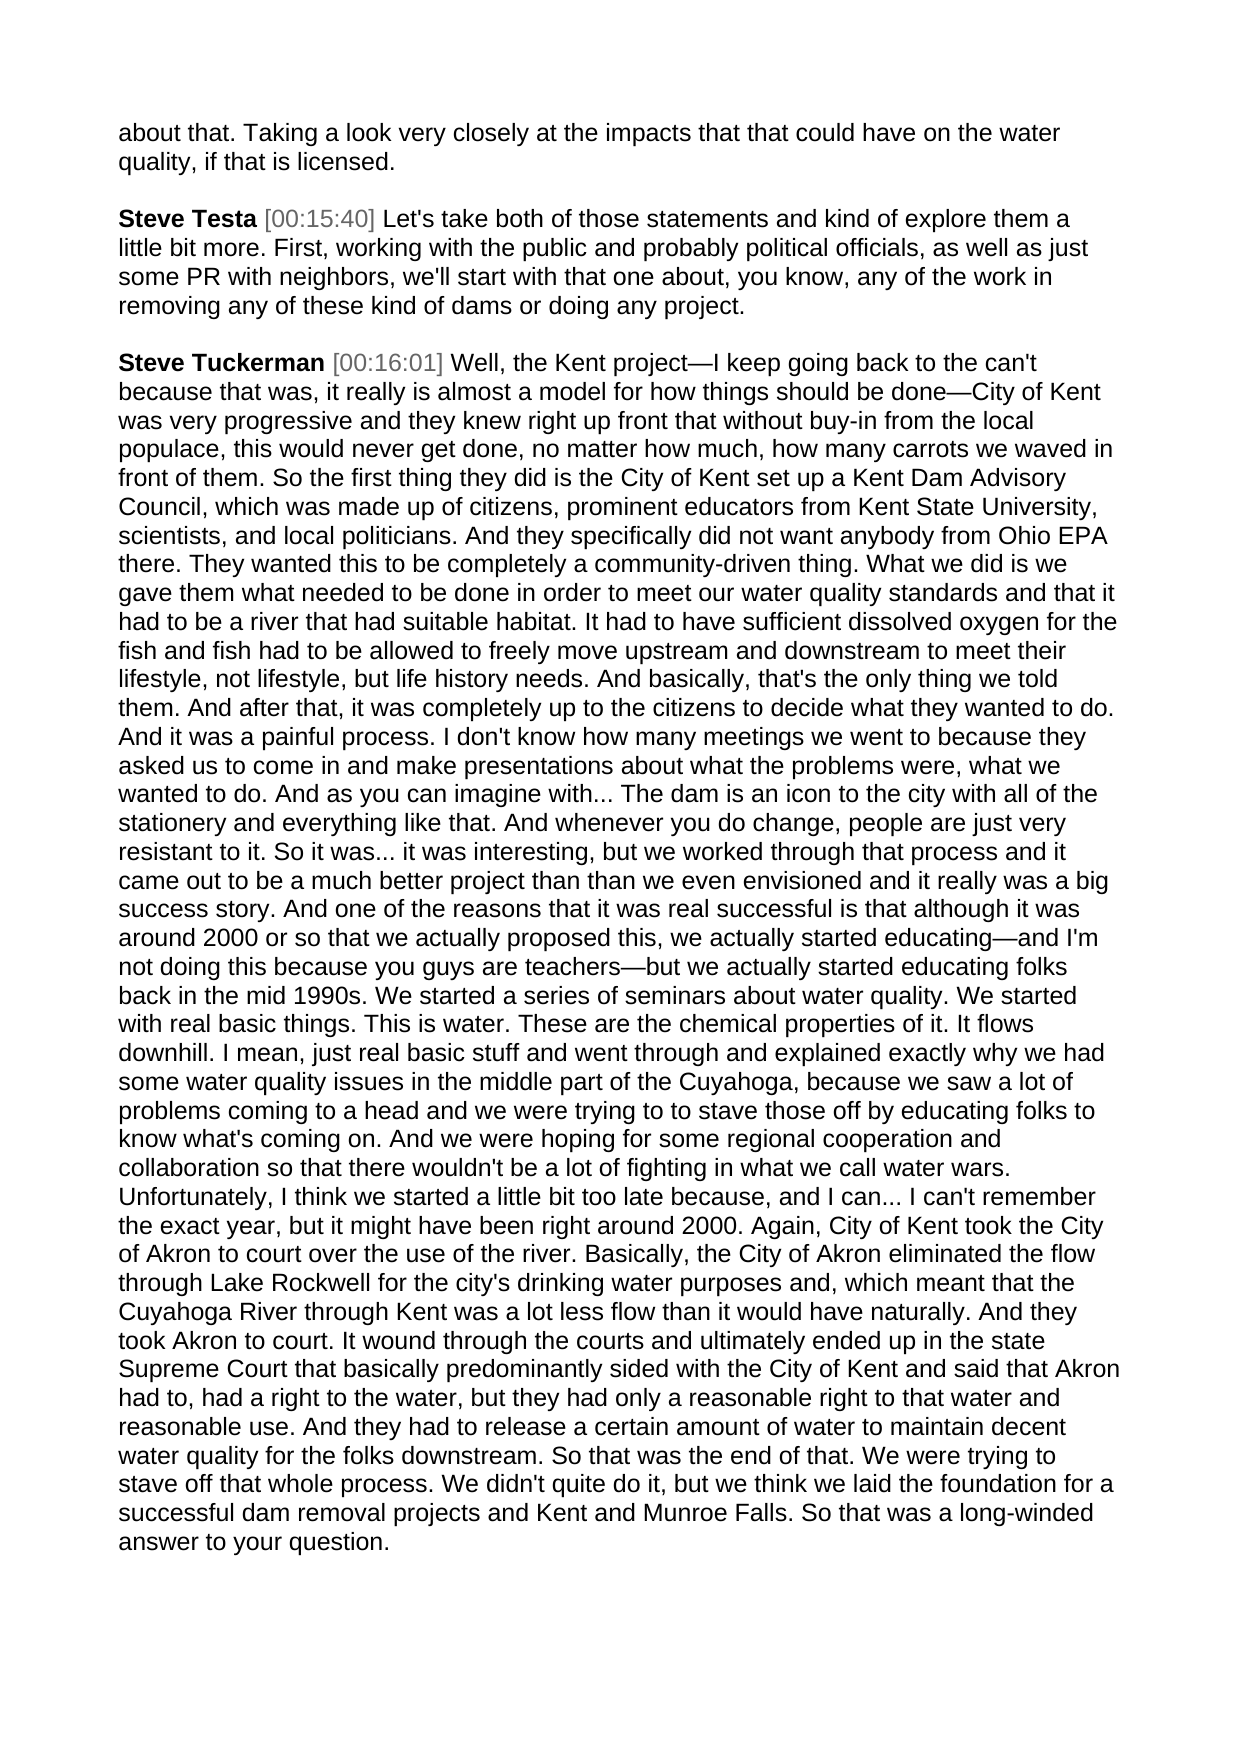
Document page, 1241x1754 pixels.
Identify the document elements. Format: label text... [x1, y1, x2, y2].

text Steve Testa [00:15:40] Let's take both of those statements and kind of explore them a little bit more. First, working with the public and probably political officials, as well as just some PR with neighbors, we'll start with that one about, you know, any of the work in removing any of these kind of dams or doing any project. [118, 204, 1122, 319]
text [118, 118, 1122, 176]
text Steve Tuckerman [00:16:01] Well, the Kent project—I keep going back to the can't because that was, it really is almost a model for how things should be done—City of Kent was very progressive and they knew right up front that without buy-in from the local populace, this would never get done, no matter how much, how many carrots we waved in front of them. So the first thing they did is the City of Kent set up a Kent Dam Advisory Council, which was made up of citizens, prominent educators from Kent State University, scientists, and local politicians. And they specifically did not want anybody from Ohio EPA there. They wanted this to be completely a community-driven thing. What we did is we gave them what needed to be done in order to meet our water quality standards and that it had to be a river that had suitable habitat. It had to have sufficient dissolved oxygen for the fish and fish had to be allowed to freely move upstream and downstream to meet their lifestyle, not lifestyle, but life history needs. And basically, that's the only thing we told them. And after that, it was completely up to the citizens to decide what they wanted to do. And it was a painful process. I don't know how many meetings we went to because they asked us to come in and make presentations about what the problems were, what we wanted to do. And as you can imagine with... The dam is an icon to the city with all of the stationery and everything like that. And whenever you do change, people are just very resistant to it. So it was... it was interesting, but we worked through that process and it came out to be a much better project than than we even envisioned and it really was a big success story. And one of the reasons that it was real successful is that although it was around 2000 or so that we actually proposed this, we actually started educating—and I'm not doing this because you guys are teachers—but we actually started educating folks back in the mid 1990s. We started a series of seminars about water quality. We started with real basic things. This is water. These are the chemical properties of it. It flows downhill. I mean, just real basic stuff and went through and explained exactly why we had some water quality issues in the middle part of the Cuyahoga, because we saw a lot of problems coming to a head and we were trying to to stave those off by educating folks to know what's coming on. And we were hoping for some regional cooperation and collaboration so that there wouldn't be a lot of fighting in what we call water wars. Unfortunately, I think we started a little bit too late because, and I can... I can't remember the exact year, but it might have been right around 2000. Again, City of Kent took the City of Akron to court over the use of the river. Basically, the City of Akron eliminated the flow through Lake Rockwell for the city's drinking water purposes and, which meant that the Cuyahoga River through Kent was a lot less flow than it would have naturally. And they took Akron to court. It wound through the courts and ultimately ended up in the state Supreme Court that basically predominantly sided with the City of Kent and said that Akron had to, had a right to the water, but they had only a reasonable right to that water and reasonable use. And they had to release a certain amount of water to maintain decent water quality for the folks downstream. So that was the end of that. We were trying to stave off that whole process. We didn't quite do it, but we think we laid the foundation for a successful dam removal projects and Kent and Munroe Falls. So that was a long-winded answer to your question. [118, 348, 1122, 1556]
